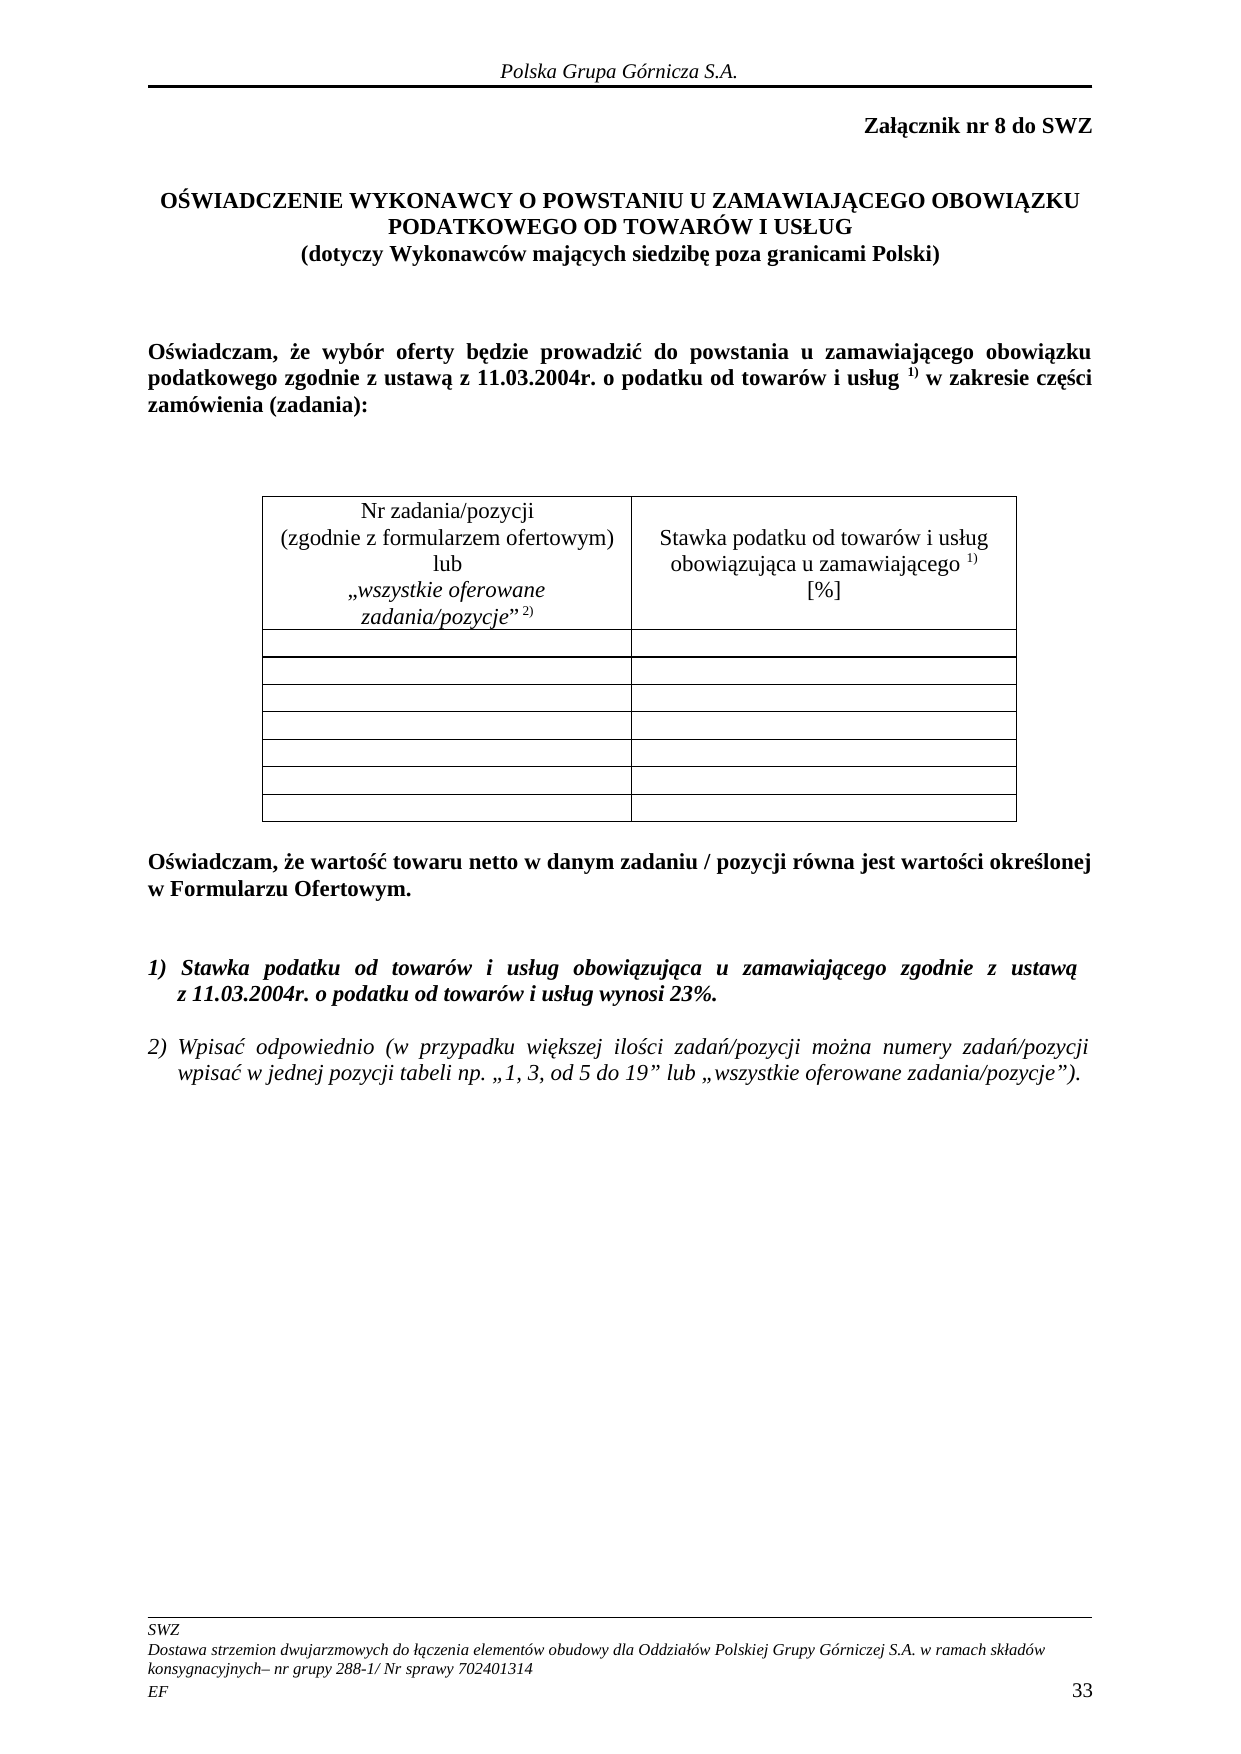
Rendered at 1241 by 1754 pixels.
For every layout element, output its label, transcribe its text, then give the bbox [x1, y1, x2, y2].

table_cell [263, 658, 631, 684]
table_cell [263, 767, 631, 793]
list Oświadczam, że wartość towaru netto w danym zadaniu / pozycji równa jest wartości określonej w Formularzu Ofertowym. [148, 848, 1092, 901]
list 1) Stawka podatku od towarów i usług obowiązująca u zamawiającego zgodnie z ustawą z 11.03.2004r. o podatku od towarów i usług wynosi 23%. [148, 954, 1092, 1006]
table_cell [263, 712, 631, 739]
table_cell [632, 740, 1016, 766]
table_cell [632, 795, 1016, 821]
table_cell [263, 795, 631, 821]
table_cell [263, 630, 631, 656]
table_cell [632, 658, 1016, 684]
text OŚWIADCZENIE WYKONAWCY O POWSTANIU U ZAMAWIAJĄCEGO OBOWIĄZKU PODATKOWEGO OD TOWARÓW I USŁUG [148, 187, 1092, 239]
table_cell [632, 630, 1016, 656]
table_header Nr zadania/pozycji (zgodnie z formularzem ofertowym) lub „wszystkie oferowane zadania/pozycje” 2) [263, 497, 631, 629]
table_cell [632, 712, 1016, 739]
table_cell [632, 767, 1016, 793]
text Załącznik nr 8 do SWZ [148, 112, 1092, 139]
table_cell [263, 740, 631, 766]
table_cell [632, 685, 1016, 711]
list Oświadczam, że wybór oferty będzie prowadzić do powstania u zamawiającego obowiązku podatkowego zgodnie z ustawą z 11.03.2004r. o podatku od towarów i usług 1) w zakresie części zamówienia (zadania): [148, 338, 1092, 417]
table_cell [263, 685, 631, 711]
list Wpisać odpowiednio (w przypadku większej ilości zadań/pozycji można numery zadań/pozycji wpisać w jednej pozycji tabeli np. „1, 3, od 5 do 19” lub „wszystkie oferowane zadania/pozycje”). [148, 1033, 1092, 1085]
table_header Stawka podatku od towarów i usług obowiązująca u zamawiającego 1) [%] [632, 497, 1016, 629]
text (dotyczy Wykonawców mających siedzibę poza granicami Polski) [148, 239, 1092, 266]
